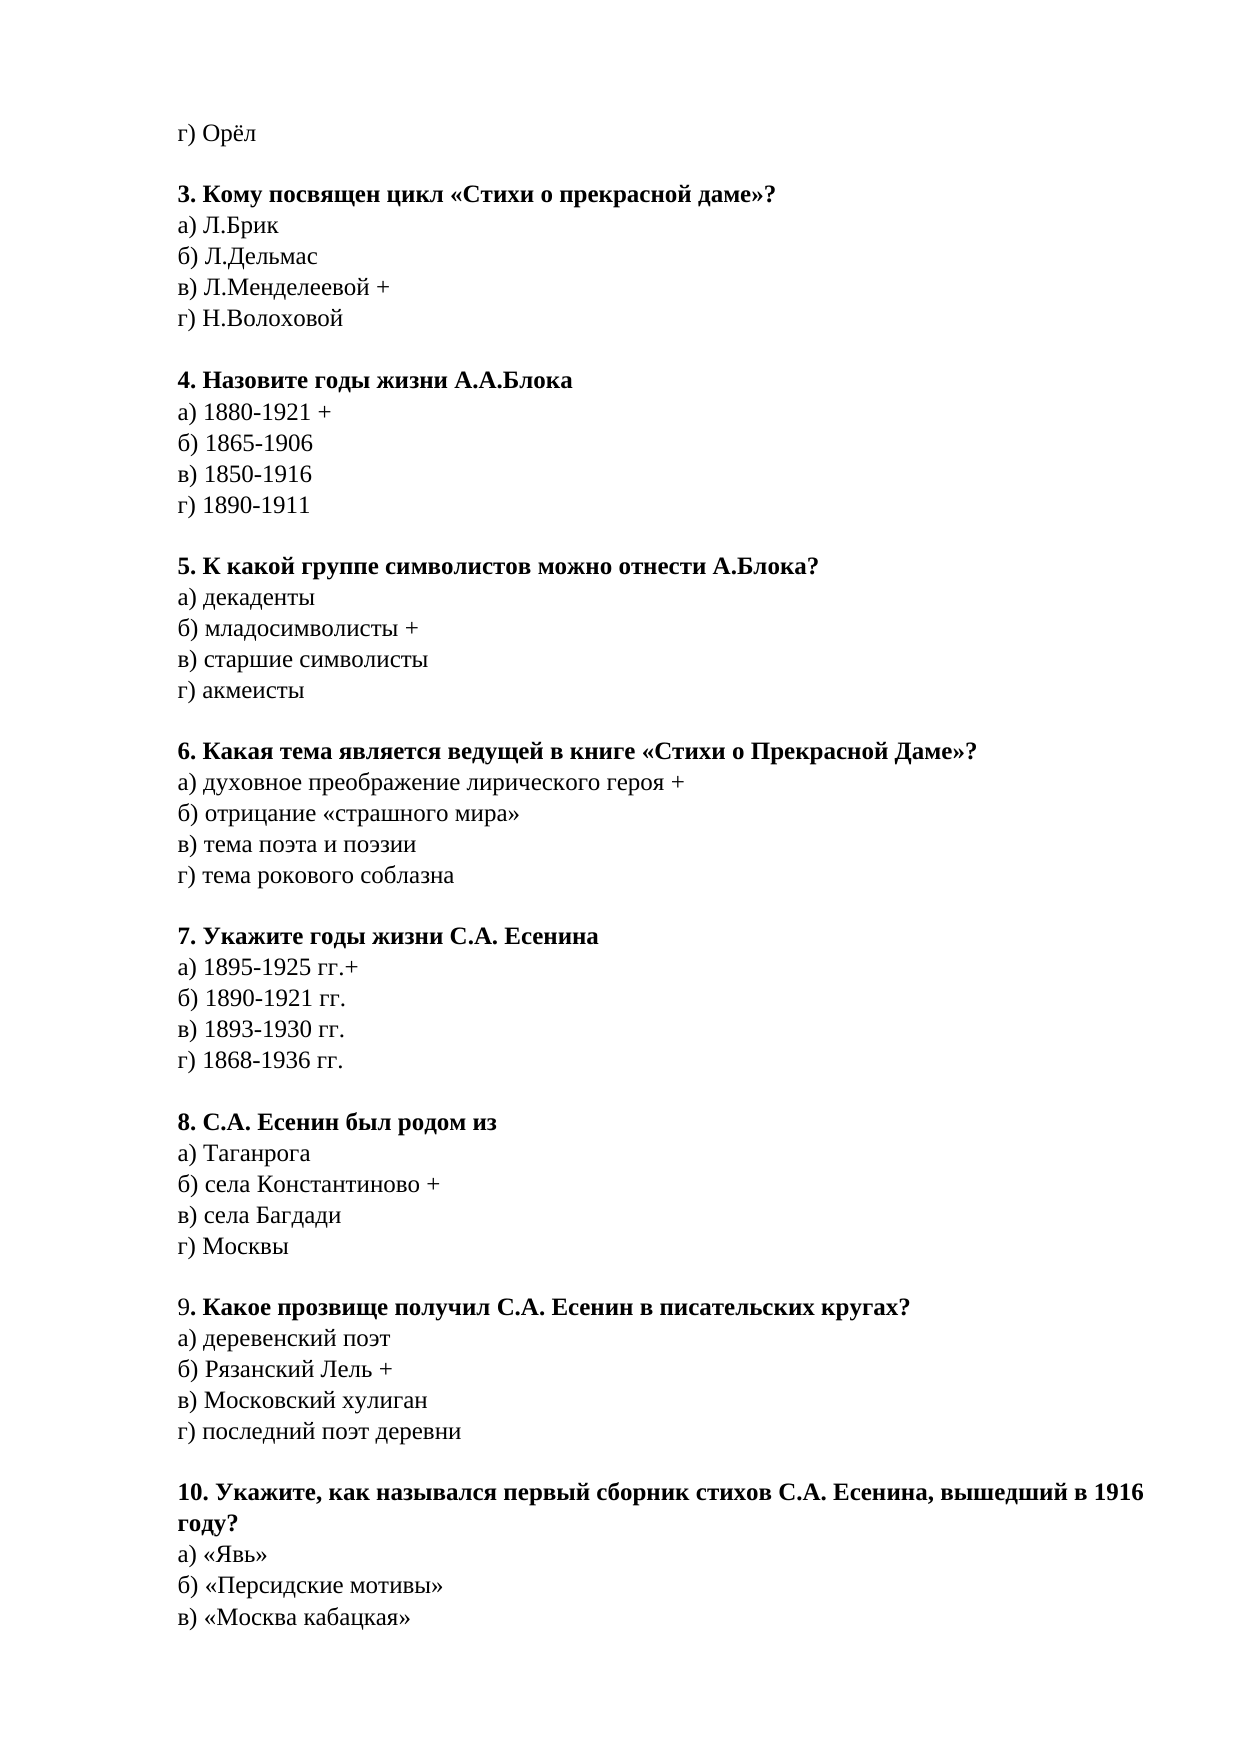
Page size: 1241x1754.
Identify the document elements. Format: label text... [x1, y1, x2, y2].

text г) Москвы [177, 1231, 1152, 1290]
text 4. Назовите годы жизни А.А.Блока а) 1880-1921 + б) 1865-1906 в) 1850-1916 г) 1890-1911 [177, 366, 1152, 549]
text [177, 1477, 1152, 1630]
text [177, 118, 1152, 177]
text 7. Укажите годы жизни С.А. Есенина а) 1895-1925 гг.+ б) 1890-1921 гг. в) 1893-1930 гг. г) 1868-1936 гг. [177, 921, 1152, 1104]
text 3. Кому посвящен цикл «Стихи о прекрасной даме»? а) Л.Брик б) Л.Дельмас в) Л.Менделеевой + г) Н.Волоховой [177, 179, 1152, 332]
text 5. К какой группе символистов можно отнести А.Блока? а) декаденты б) младосимволисты + в) старшие символисты г) акмеисты [177, 551, 1152, 734]
text 8. С.А. Есенин был родом из [177, 1107, 1152, 1136]
text 6. Какая тема является ведущей в книге «Стихи о Прекрасной Даме»? а) духовное преображение лирического героя + б) отрицание «страшного мира» в) тема поэта и поэзии г) тема рокового соблазна [177, 736, 1152, 919]
text а) Таганрога б) села Константиново + в) села Багдади [177, 1138, 1152, 1229]
text 9. Какое прозвище получил С.А. Есенин в писательских кругах? а) деревенский поэт б) Рязанский Лель + в) Московский хулиган г) последний поэт деревни [177, 1292, 1152, 1475]
